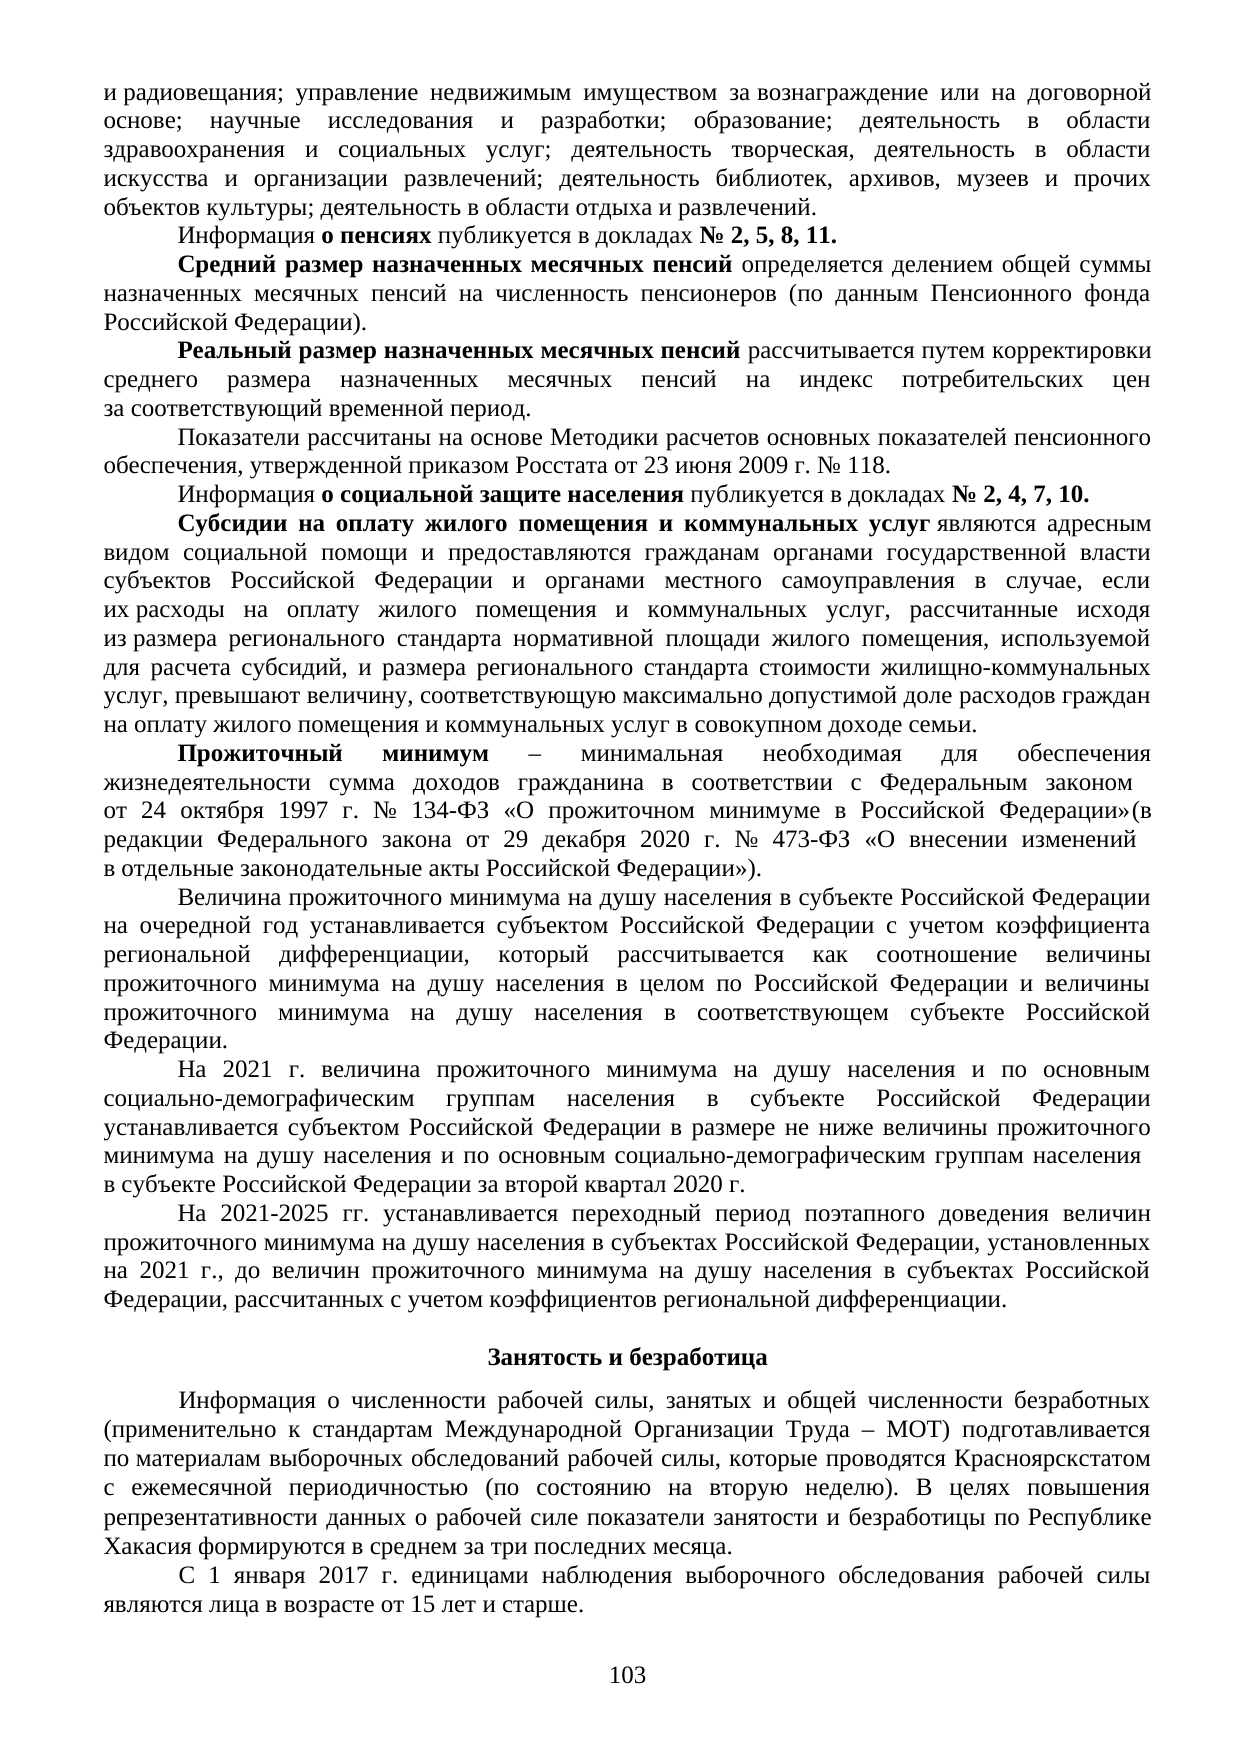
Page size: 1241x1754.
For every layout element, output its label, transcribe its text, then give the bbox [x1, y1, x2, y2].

text Информация о социальной защите населения публикуется в докладах № 2, 4, 7, 10. [103, 479, 1152, 508]
text Средний размер назначенных месячных пенсий определяется делением общей суммы назначенных месячных пенсий на численность пенсионеров (по данным Пенсионного фонда Российской Федерации). [103, 249, 1152, 336]
text Информация о пенсиях публикуется в докладах № 2, 5, 8, 11. [103, 221, 1152, 249]
text Реальный размер назначенных месячных пенсий рассчитывается путем корректировки среднего размера назначенных месячных пенсий на индекс потребительских цен за соответствующий временной период. [103, 336, 1152, 422]
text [103, 77, 1152, 221]
text На 2021-2025 гг. устанавливается переходный период поэтапного доведения величин прожиточного минимума на душу населения в субъектах Российской Федерации, установленных на 2021 г., до величин прожиточного минимума на душу населения в субъектах Российской Федерации, рассчитанных с учетом коэффициентов региональной дифференциации. [103, 1198, 1152, 1313]
text На 2021 г. величина прожиточного минимума на душу населения и по основным социально-демографическим группам населения в субъекте Российской Федерации устанавливается субъектом Российской Федерации в размере не ниже величины прожиточного минимума на душу населения и по основным социально-демографическим группам населения в субъекте Российской Федерации за второй квартал 2020 г. [103, 1054, 1152, 1198]
text Прожиточный минимум – минимальная необходимая для обеспечения жизнедеятельности сумма доходов гражданина в соответствии с Федеральным законом от 24 октября 1997 г. № 134-ФЗ «О прожиточном минимуме в Российской Федерации» (в редакции Федерального закона от 29 декабря 2020 г. № 473-ФЗ «О внесении изменений в отдельные законодательные акты Российской Федерации»). [103, 738, 1152, 882]
text Субсидии на оплату жилого помещения и коммунальных услуг являются адресным видом социальной помощи и предоставляются гражданам органами государственной власти субъектов Российской Федерации и органами местного самоуправления в случае, если их расходы на оплату жилого помещения и коммунальных услуг, рассчитанные исходя из размера регионального стандарта нормативной площади жилого помещения, используемой для расчета субсидий, и размера регионального стандарта стоимости жилищно-коммунальных услуг, превышают величину, соответствующую максимально допустимой доле расходов граждан на оплату жилого помещения и коммунальных услуг в совокупном доходе семьи. [103, 508, 1152, 738]
text Информация о численности рабочей силы, занятых и общей численности безработных (применительно к стандартам Международной Организации Труда – МОТ) подготавливается по материалам выборочных обследований рабочей силы, которые проводятся Красноярскстатом с ежемесячной периодичностью (по состоянию на вторую неделю). В целях повышения репрезентативности данных о рабочей силе показатели занятости и безработицы по Республике Хакасия формируются в среднем за три последних месяца. [103, 1385, 1152, 1560]
text С 1 января 2017 г. единицами наблюдения выборочного обследования рабочей силы являются лица в возрасте от 15 лет и старше. [103, 1560, 1152, 1618]
text Величина прожиточного минимума на душу населения в субъекте Российской Федерации на очередной год устанавливается субъектом Российской Федерации с учетом коэффициента региональной дифференциации, который рассчитывается как соотношение величины прожиточного минимума на душу населения в целом по Российской Федерации и величины прожиточного минимума на душу населения в соответствующем субъекте Российской Федерации. [103, 882, 1152, 1054]
text Показатели рассчитаны на основе Методики расчетов основных показателей пенсионного обеспечения, утвержденной приказом Росстата от 23 июня 2009 г. № 118. [103, 422, 1152, 479]
text Занятость и безработица [103, 1342, 1152, 1371]
